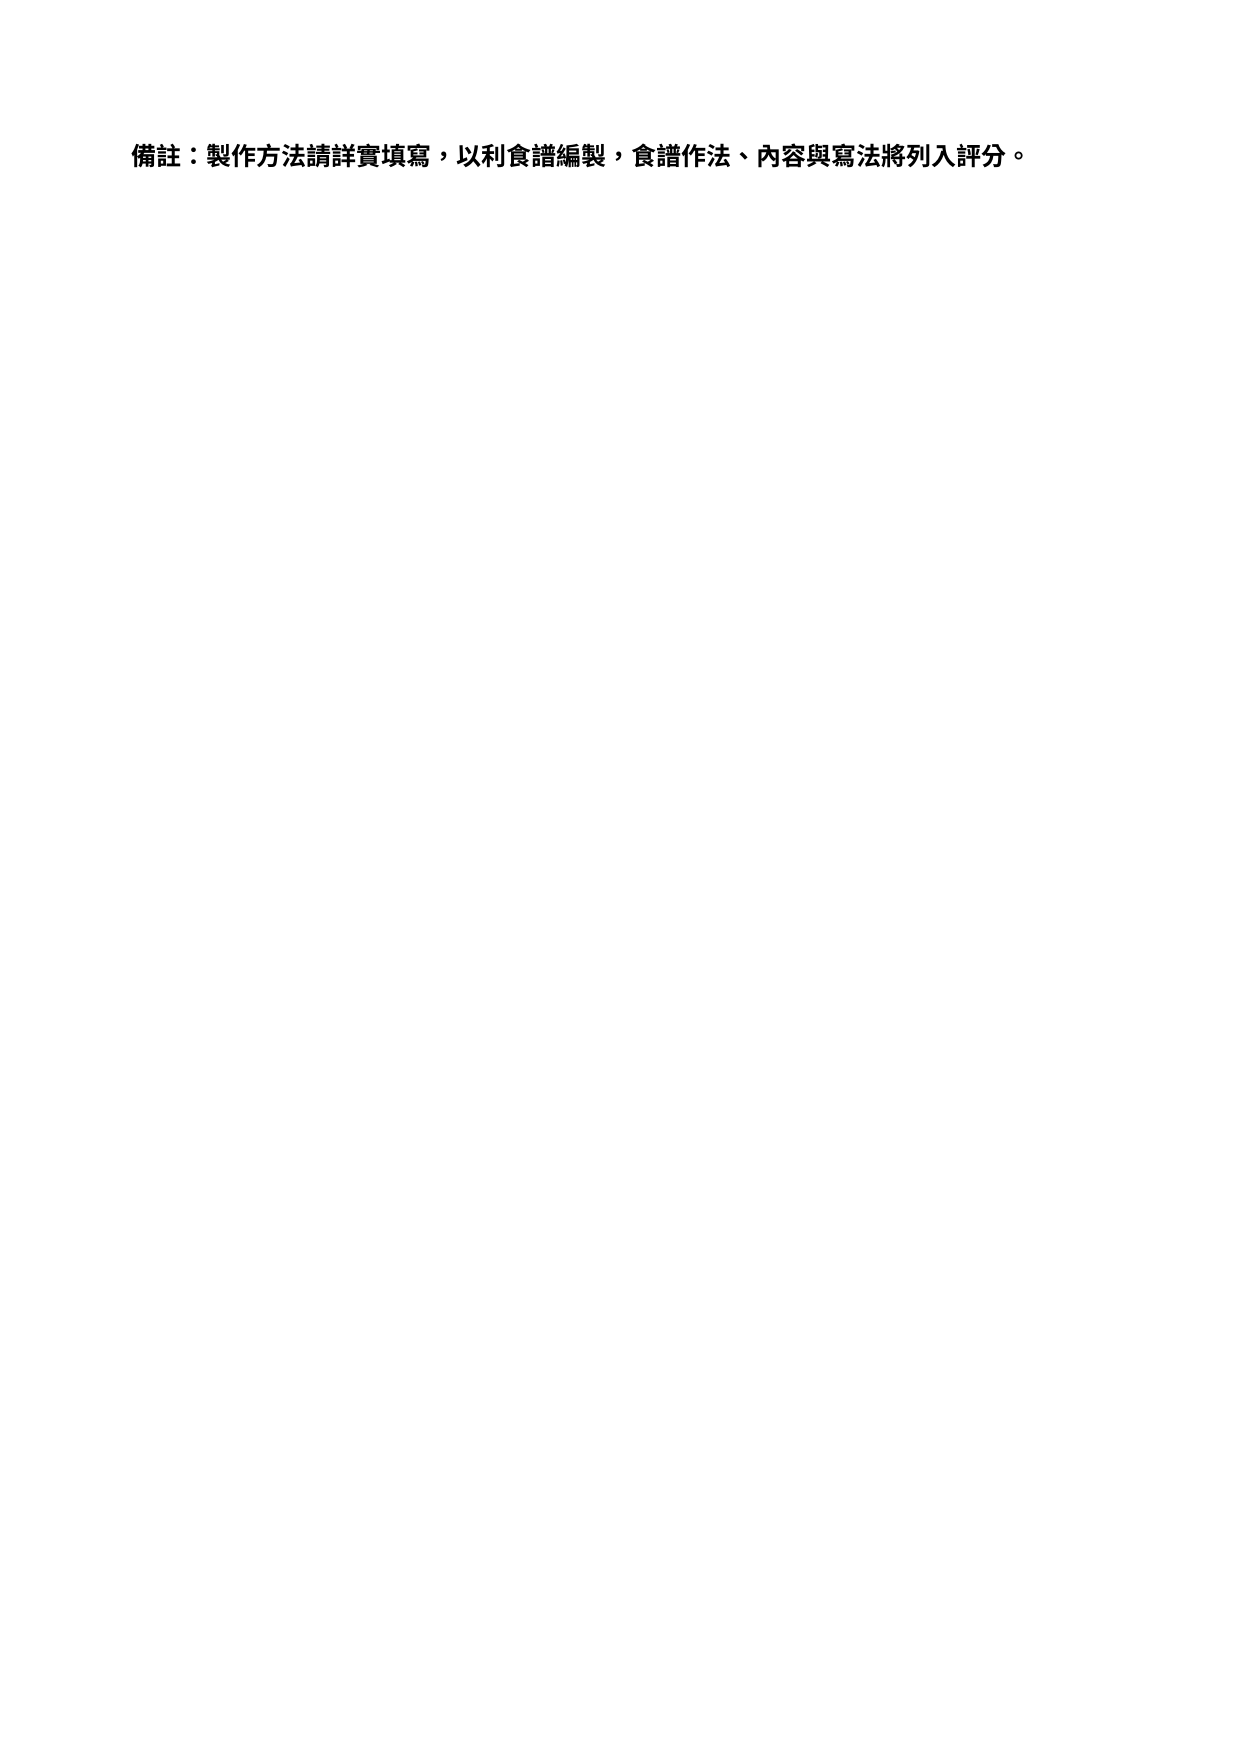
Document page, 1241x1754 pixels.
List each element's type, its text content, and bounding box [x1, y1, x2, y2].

text 備註：製作方法請詳實填寫，以利食譜編製，食譜作法、內容與寫法將列入評分。 [131, 129, 1122, 174]
